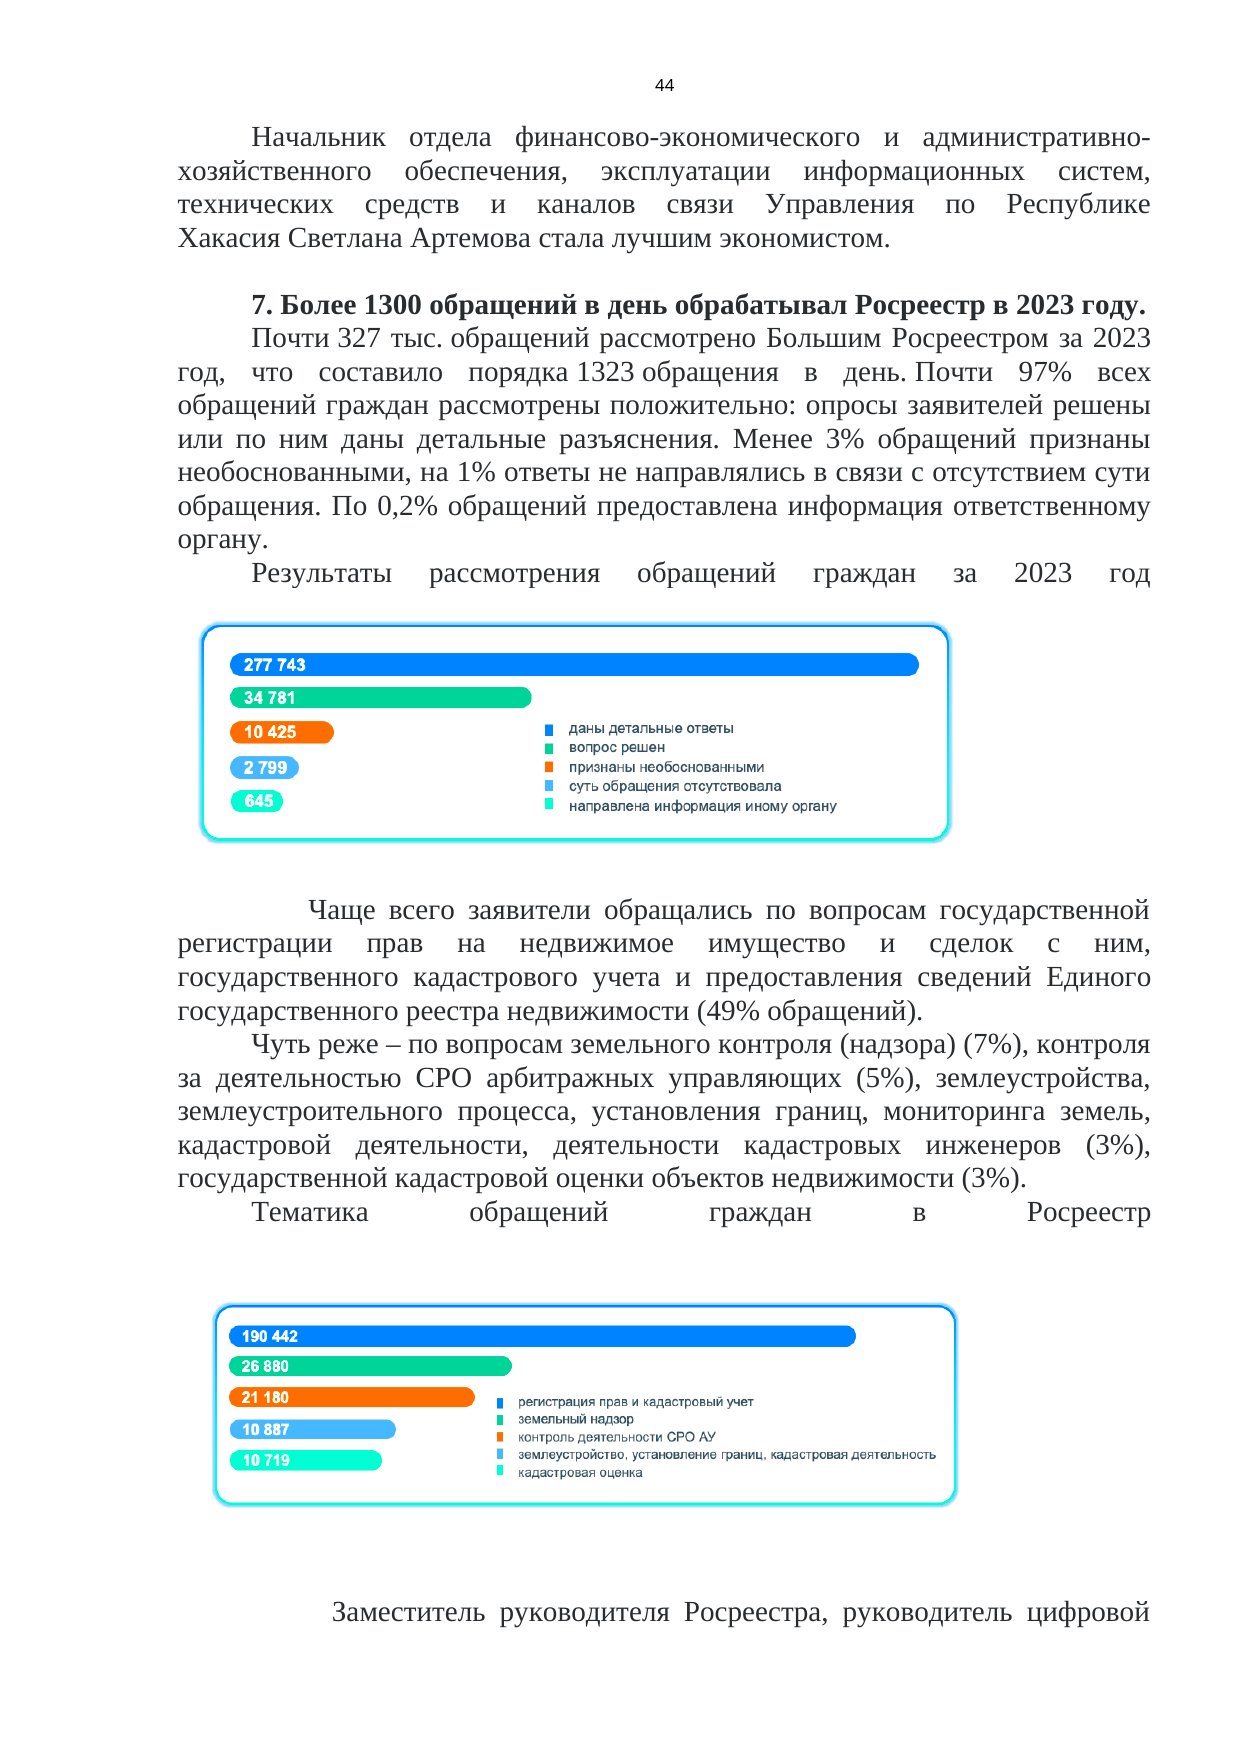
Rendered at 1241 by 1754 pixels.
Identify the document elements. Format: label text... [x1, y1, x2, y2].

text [177, 1194, 1152, 1628]
picture [177, 1260, 990, 1561]
text Почти 327 тыс. обращений рассмотрено Большим Росреестром за 2023 год, что составило порядка 1323 обращения в день. Почти 97% всех обращений граждан рассмотрены положительно: опросы заявителей решены или по ним даны детальные разъяснения. Менее 3% обращений признаны необоснованными, на 1% ответы не направлялись в связи с отсутствием сути обращения. По 0,2% обращений предоставлена информация ответственному органу. [177, 320, 1152, 555]
text Начальник отдела финансово-экономического и административно-хозяйственного обеспечения, эксплуатации информационных систем, технических средств и каналов связи Управления по Республике Хакасия Светлана Артемова стала лучшим экономистом. [177, 119, 1152, 253]
text Чуть реже – по вопросам земельного контроля (надзора) (7%), контроля за деятельностью СРО арбитражных управляющих (5%), землеустройства, землеустроительного процесса, установления границ, мониторинга земель, кадастровой деятельности, деятельности кадастровых инженеров (3%), государственной кадастровой оценки объектов недвижимости (3%). [177, 1026, 1152, 1194]
picture [177, 588, 990, 892]
text 7. Более 1300 обращений в день обрабатывал Росреестр в 2023 году. [177, 287, 1152, 320]
